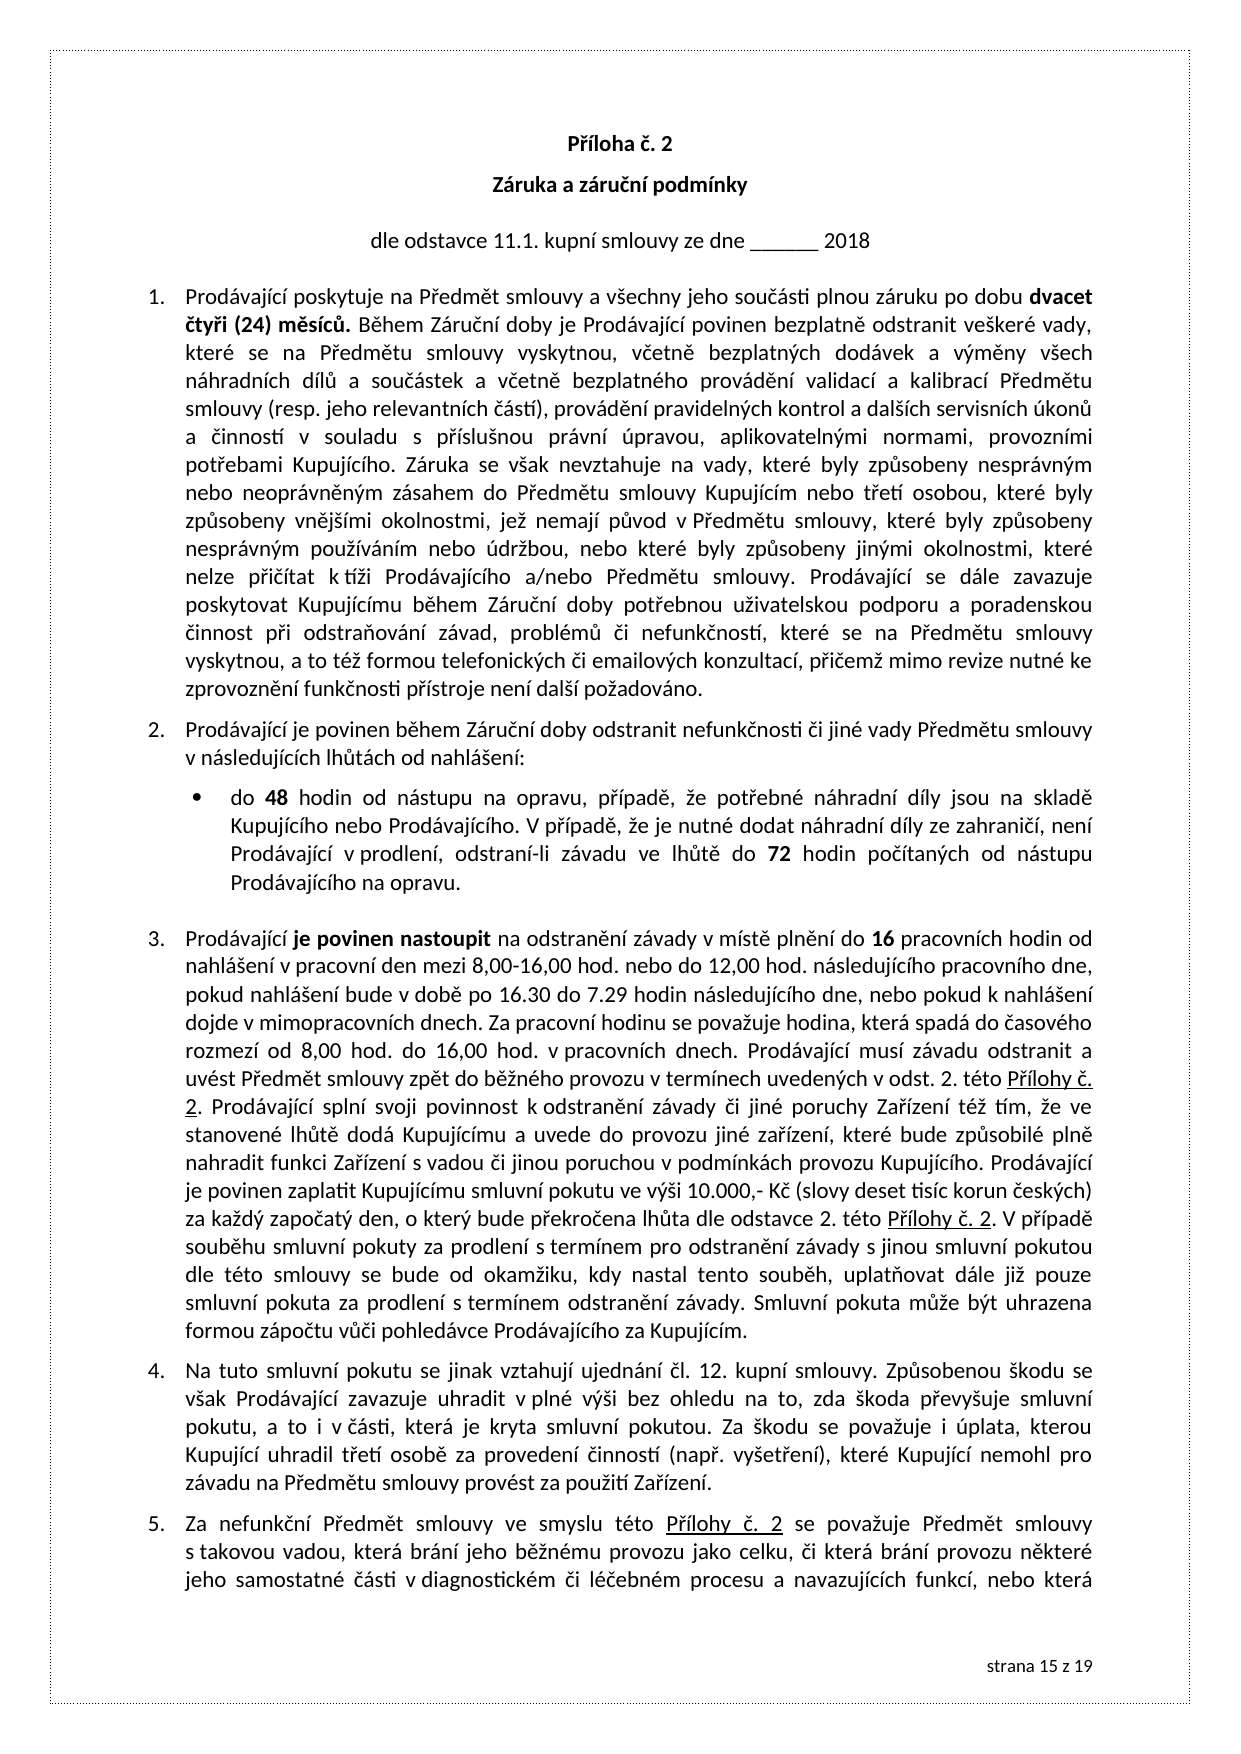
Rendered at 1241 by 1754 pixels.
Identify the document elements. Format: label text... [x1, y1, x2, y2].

list Prodávající je povinen nastoupit na odstranění závady v místě plnění do 16 pracovních hodin od nahlášení v pracovní den mezi 8,00-16,00 hod. nebo do 12,00 hod. následujícího pracovního dne, pokud nahlášení bude v době po 16.30 do 7.29 hodin následujícího dne, nebo pokud k nahlášení dojde v mimopracovních dnech. Za pracovní hodinu se považuje hodina, která spadá do časového rozmezí od 8,00 hod. do 16,00 hod. v pracovních dnech. Prodávající musí závadu odstranit a uvést Předmět smlouvy zpět do běžného provozu v termínech uvedených v odst. 2. této Přílohy č. 2. Prodávající splní svoji povinnost k odstranění závady či jiné poruchy Zařízení též tím, že ve stanovené lhůtě dodá Kupujícímu a uvede do provozu jiné zařízení, které bude způsobilé plně nahradit funkci Zařízení s vadou či jinou poruchou v podmínkách provozu Kupujícího. Prodávající je povinen zaplatit Kupujícímu smluvní pokutu ve výši 10.000,- Kč (slovy deset tisíc korun českých) za každý započatý den, o který bude překročena lhůta dle odstavce 2. této Přílohy č. 2. V případě souběhu smluvní pokuty za prodlení s termínem pro odstranění závady s jinou smluvní pokutou dle této smlouvy se bude od okamžiku, kdy nastal tento souběh, uplatňovat dále již pouze smluvní pokuta za prodlení s termínem odstranění závady. Smluvní pokuta může být uhrazena formou zápočtu vůči pohledávce Prodávajícího za Kupujícím. [148, 924, 1093, 1344]
list do 48 hodin od nástupu na opravu, případě, že potřebné náhradní díly jsou na skladě Kupujícího nebo Prodávajícího. V případě, že je nutné dodat náhradní díly ze zahraničí, není Prodávající v prodlení, odstraní-li závadu ve lhůtě do 72 hodin počítaných od nástupu Prodávajícího na opravu. [193, 783, 1093, 896]
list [148, 1509, 1093, 1593]
text Záruka a záruční podmínky [148, 170, 1093, 198]
text dle odstavce 11.1. kupní smlouvy ze dne ______ 2018 [148, 226, 1093, 254]
list Na tuto smluvní pokutu se jinak vztahují ujednání čl. 12. kupní smlouvy. Způsobenou škodu se však Prodávající zavazuje uhradit v plné výši bez ohledu na to, zda škoda převyšuje smluvní pokutu, a to i v části, která je kryta smluvní pokutou. Za škodu se považuje i úplata, kterou Kupující uhradil třetí osobě za provedení činností (např. vyšetření), které Kupující nemohl pro závadu na Předmětu smlouvy provést za použití Zařízení. [148, 1356, 1093, 1497]
list Prodávající poskytuje na Předmět smlouvy a všechny jeho součásti plnou záruku po dobu dvacet čtyři (24) měsíců. Během Záruční doby je Prodávající povinen bezplatně odstranit veškeré vady, které se na Předmětu smlouvy vyskytnou, včetně bezplatných dodávek a výměny všech náhradních dílů a součástek a včetně bezplatného provádění validací a kalibrací Předmětu smlouvy (resp. jeho relevantních částí), provádění pravidelných kontrol a dalších servisních úkonů a činností v souladu s příslušnou právní úpravou, aplikovatelnými normami, provozními potřebami Kupujícího. Záruka se však nevztahuje na vady, které byly způsobeny nesprávným nebo neoprávněným zásahem do Předmětu smlouvy Kupujícím nebo třetí osobou, které byly způsobeny vnějšími okolnostmi, jež nemají původ v Předmětu smlouvy, které byly způsobeny nesprávným používáním nebo údržbou, nebo které byly způsobeny jinými okolnostmi, které nelze přičítat k tíži Prodávajícího a/nebo Předmětu smlouvy. Prodávající se dále zavazuje poskytovat Kupujícímu během Záruční doby potřebnou uživatelskou podporu a poradenskou činnost při odstraňování závad, problémů či nefunkčností, které se na Předmětu smlouvy vyskytnou, a to též formou telefonických či emailových konzultací, přičemž mimo revize nutné ke zprovoznění funkčnosti přístroje není další požadováno. [148, 282, 1093, 702]
list Prodávající je povinen během Záruční doby odstranit nefunkčnosti či jiné vady Předmětu smlouvy v následujících lhůtách od nahlášení: [148, 715, 1093, 771]
text Příloha č. 2 [148, 129, 1093, 158]
